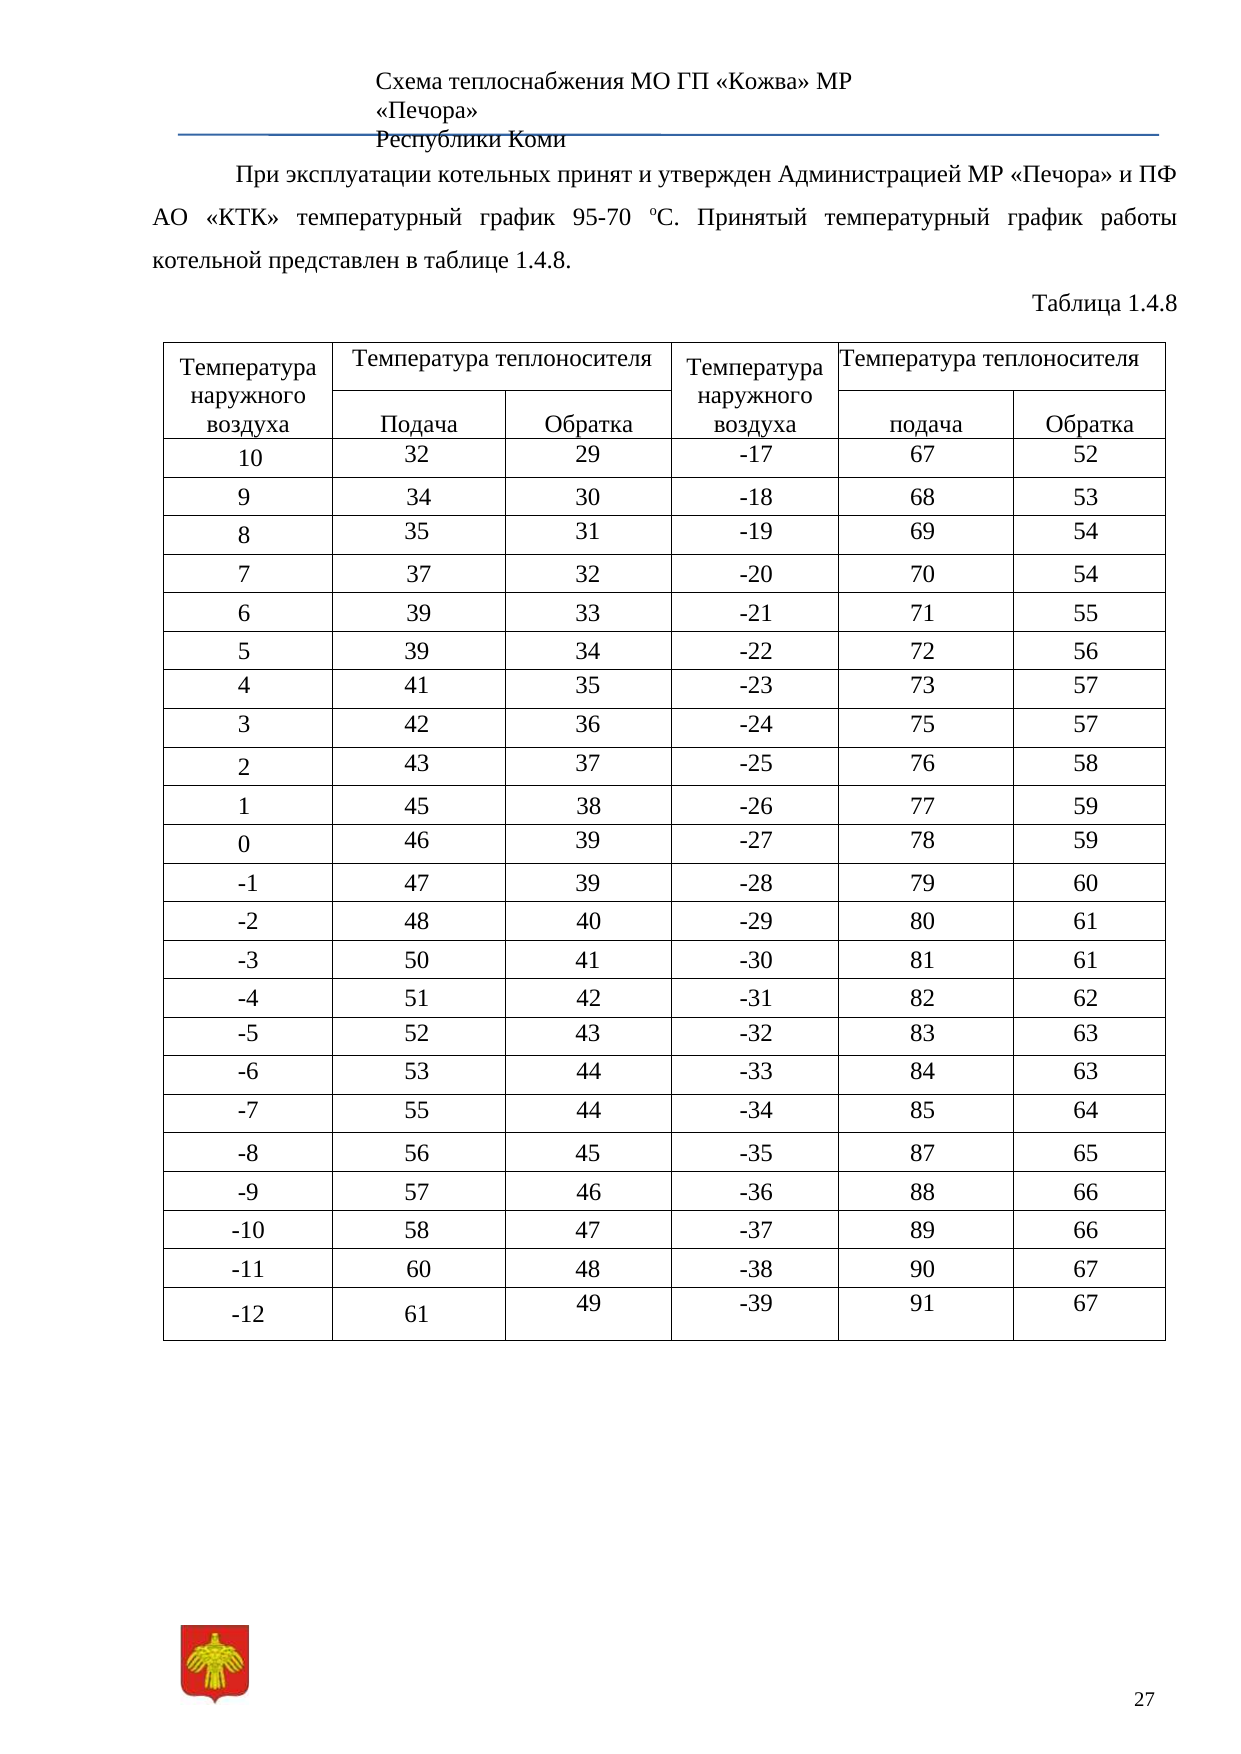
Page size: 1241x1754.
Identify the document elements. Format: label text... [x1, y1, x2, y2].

table_cell -24 [672, 709, 838, 747]
table_cell 63 [1014, 1056, 1165, 1094]
table_cell -8 [164, 1133, 332, 1171]
table_cell -9 [164, 1172, 332, 1210]
table_cell 32 [506, 555, 671, 592]
text Таблица 1.4.8 [152, 288, 1177, 317]
table_cell 29 [506, 439, 671, 477]
table_cell 36 [506, 709, 671, 747]
table_cell 58 [333, 1211, 505, 1248]
table_cell 44 [506, 1056, 671, 1094]
table_cell 78 [839, 825, 1013, 862]
table_cell 8 [164, 516, 332, 554]
table_cell -4 [164, 979, 332, 1017]
table_cell 34 [506, 632, 671, 669]
table_cell 50 [333, 941, 505, 978]
table_cell 45 [333, 786, 505, 824]
table_cell -7 [164, 1095, 332, 1132]
table_cell -25 [672, 748, 838, 785]
table_cell 37 [506, 748, 671, 785]
table_cell 47 [333, 864, 505, 901]
table_cell 47 [506, 1211, 671, 1248]
table_cell 33 [506, 593, 671, 631]
table_cell -39 [672, 1288, 838, 1340]
table_cell 52 [333, 1018, 505, 1055]
table_cell 49 [506, 1288, 671, 1340]
table_cell Обратка [1014, 391, 1165, 438]
table_cell 57 [333, 1172, 505, 1210]
table_cell -30 [672, 941, 838, 978]
table_cell -3 [164, 941, 332, 978]
table_cell 0 [164, 825, 332, 862]
table_cell 51 [333, 979, 505, 1017]
table_cell -18 [672, 478, 838, 515]
table_cell 80 [839, 902, 1013, 939]
table_cell 31 [506, 516, 671, 554]
table_cell 60 [1014, 864, 1165, 901]
table_cell 6 [164, 593, 332, 631]
table_cell 76 [839, 748, 1013, 785]
table_cell 64 [1014, 1095, 1165, 1132]
table_cell -38 [672, 1249, 838, 1287]
table_cell 71 [839, 593, 1013, 631]
table_cell 62 [1014, 979, 1165, 1017]
table_cell 41 [506, 941, 671, 978]
table_cell -28 [672, 864, 838, 901]
table_cell -1 [164, 864, 332, 901]
table_cell 1 [164, 786, 332, 824]
table_cell 67 [1014, 1249, 1165, 1287]
table_header Температура теплоносителя [333, 343, 671, 390]
table_cell 35 [506, 670, 671, 708]
table_cell -22 [672, 632, 838, 669]
table_cell 59 [1014, 786, 1165, 824]
table_cell 52 [1014, 439, 1165, 477]
table_cell 39 [333, 593, 505, 631]
table_cell 56 [333, 1133, 505, 1171]
table_cell 43 [333, 748, 505, 785]
table_cell -21 [672, 593, 838, 631]
table_cell 40 [506, 902, 671, 939]
table_cell -33 [672, 1056, 838, 1094]
table_cell 63 [1014, 1018, 1165, 1055]
table_cell 54 [1014, 516, 1165, 554]
table_cell -36 [672, 1172, 838, 1210]
table_cell 91 [839, 1288, 1013, 1340]
table_cell -26 [672, 786, 838, 824]
table_cell 55 [1014, 593, 1165, 631]
table_cell 55 [333, 1095, 505, 1132]
table_cell 82 [839, 979, 1013, 1017]
table_cell 66 [1014, 1211, 1165, 1248]
table_cell 43 [506, 1018, 671, 1055]
table_cell -31 [672, 979, 838, 1017]
table_cell 61 [333, 1288, 505, 1340]
table_cell -23 [672, 670, 838, 708]
table_cell 3 [164, 709, 332, 747]
table_cell 4 [164, 670, 332, 708]
table_cell 42 [506, 979, 671, 1017]
table_cell 67 [839, 439, 1013, 477]
table_cell 32 [333, 439, 505, 477]
table_cell 69 [839, 516, 1013, 554]
table_cell -10 [164, 1211, 332, 1248]
table_cell 39 [333, 632, 505, 669]
table_cell 65 [1014, 1133, 1165, 1171]
table_cell 48 [333, 902, 505, 939]
table_cell 58 [1014, 748, 1165, 785]
table_cell 77 [839, 786, 1013, 824]
table_cell -35 [672, 1133, 838, 1171]
table_cell 67 [1014, 1288, 1165, 1340]
table_cell 61 [1014, 902, 1165, 939]
table_cell 35 [333, 516, 505, 554]
table_cell 34 [333, 478, 505, 515]
table_cell 39 [506, 825, 671, 862]
table_cell 46 [506, 1172, 671, 1210]
table_cell 39 [506, 864, 671, 901]
table_header Температура наружного воздуха [164, 343, 332, 438]
table_cell -29 [672, 902, 838, 939]
table_cell подача [839, 391, 1013, 438]
table_cell 57 [1014, 670, 1165, 708]
table_cell -20 [672, 555, 838, 592]
table_cell 89 [839, 1211, 1013, 1248]
table_cell 38 [506, 786, 671, 824]
table_cell Обратка [506, 391, 671, 438]
table_cell -19 [672, 516, 838, 554]
table_cell 54 [1014, 555, 1165, 592]
table_cell 85 [839, 1095, 1013, 1132]
table_cell 70 [839, 555, 1013, 592]
table_cell 68 [839, 478, 1013, 515]
table_cell 37 [333, 555, 505, 592]
table_cell -12 [164, 1288, 332, 1340]
table_cell 60 [333, 1249, 505, 1287]
table_cell 90 [839, 1249, 1013, 1287]
table_cell 53 [333, 1056, 505, 1094]
table_cell 59 [1014, 825, 1165, 862]
table_cell 2 [164, 748, 332, 785]
table_cell 56 [1014, 632, 1165, 669]
table_cell 84 [839, 1056, 1013, 1094]
table_cell 41 [333, 670, 505, 708]
table_cell 10 [164, 439, 332, 477]
table_cell -11 [164, 1249, 332, 1287]
table_cell 46 [333, 825, 505, 862]
text При эксплуатации котельных принят и утвержден Администрацией МР «Печора» и ПФ АО «КТК» температурный график 95-70 оС. Принятый температурный график работы котельной представлен в таблице 1.4.8. [152, 159, 1177, 274]
table_cell 66 [1014, 1172, 1165, 1210]
table_cell 45 [506, 1133, 671, 1171]
table_cell -37 [672, 1211, 838, 1248]
table_cell 75 [839, 709, 1013, 747]
table_cell Подача [333, 391, 505, 438]
table_cell 79 [839, 864, 1013, 901]
table_cell 9 [164, 478, 332, 515]
table_cell 61 [1014, 941, 1165, 978]
table_cell 7 [164, 555, 332, 592]
table_cell 87 [839, 1133, 1013, 1171]
table_cell 72 [839, 632, 1013, 669]
table_cell -17 [672, 439, 838, 477]
table_cell -6 [164, 1056, 332, 1094]
table_cell 73 [839, 670, 1013, 708]
table_cell 53 [1014, 478, 1165, 515]
table_cell -5 [164, 1018, 332, 1055]
table_cell 83 [839, 1018, 1013, 1055]
table_cell 42 [333, 709, 505, 747]
table_cell 5 [164, 632, 332, 669]
table_cell 44 [506, 1095, 671, 1132]
table_header Температура наружного воздуха [672, 343, 838, 438]
table_header Температура теплоносителя [839, 343, 1165, 390]
table_cell -27 [672, 825, 838, 862]
table_cell 48 [506, 1249, 671, 1287]
table_cell 81 [839, 941, 1013, 978]
table_cell -2 [164, 902, 332, 939]
table_cell -34 [672, 1095, 838, 1132]
picture [180, 1625, 250, 1705]
table_cell 88 [839, 1172, 1013, 1210]
table_cell 30 [506, 478, 671, 515]
table_cell -32 [672, 1018, 838, 1055]
table_cell 57 [1014, 709, 1165, 747]
